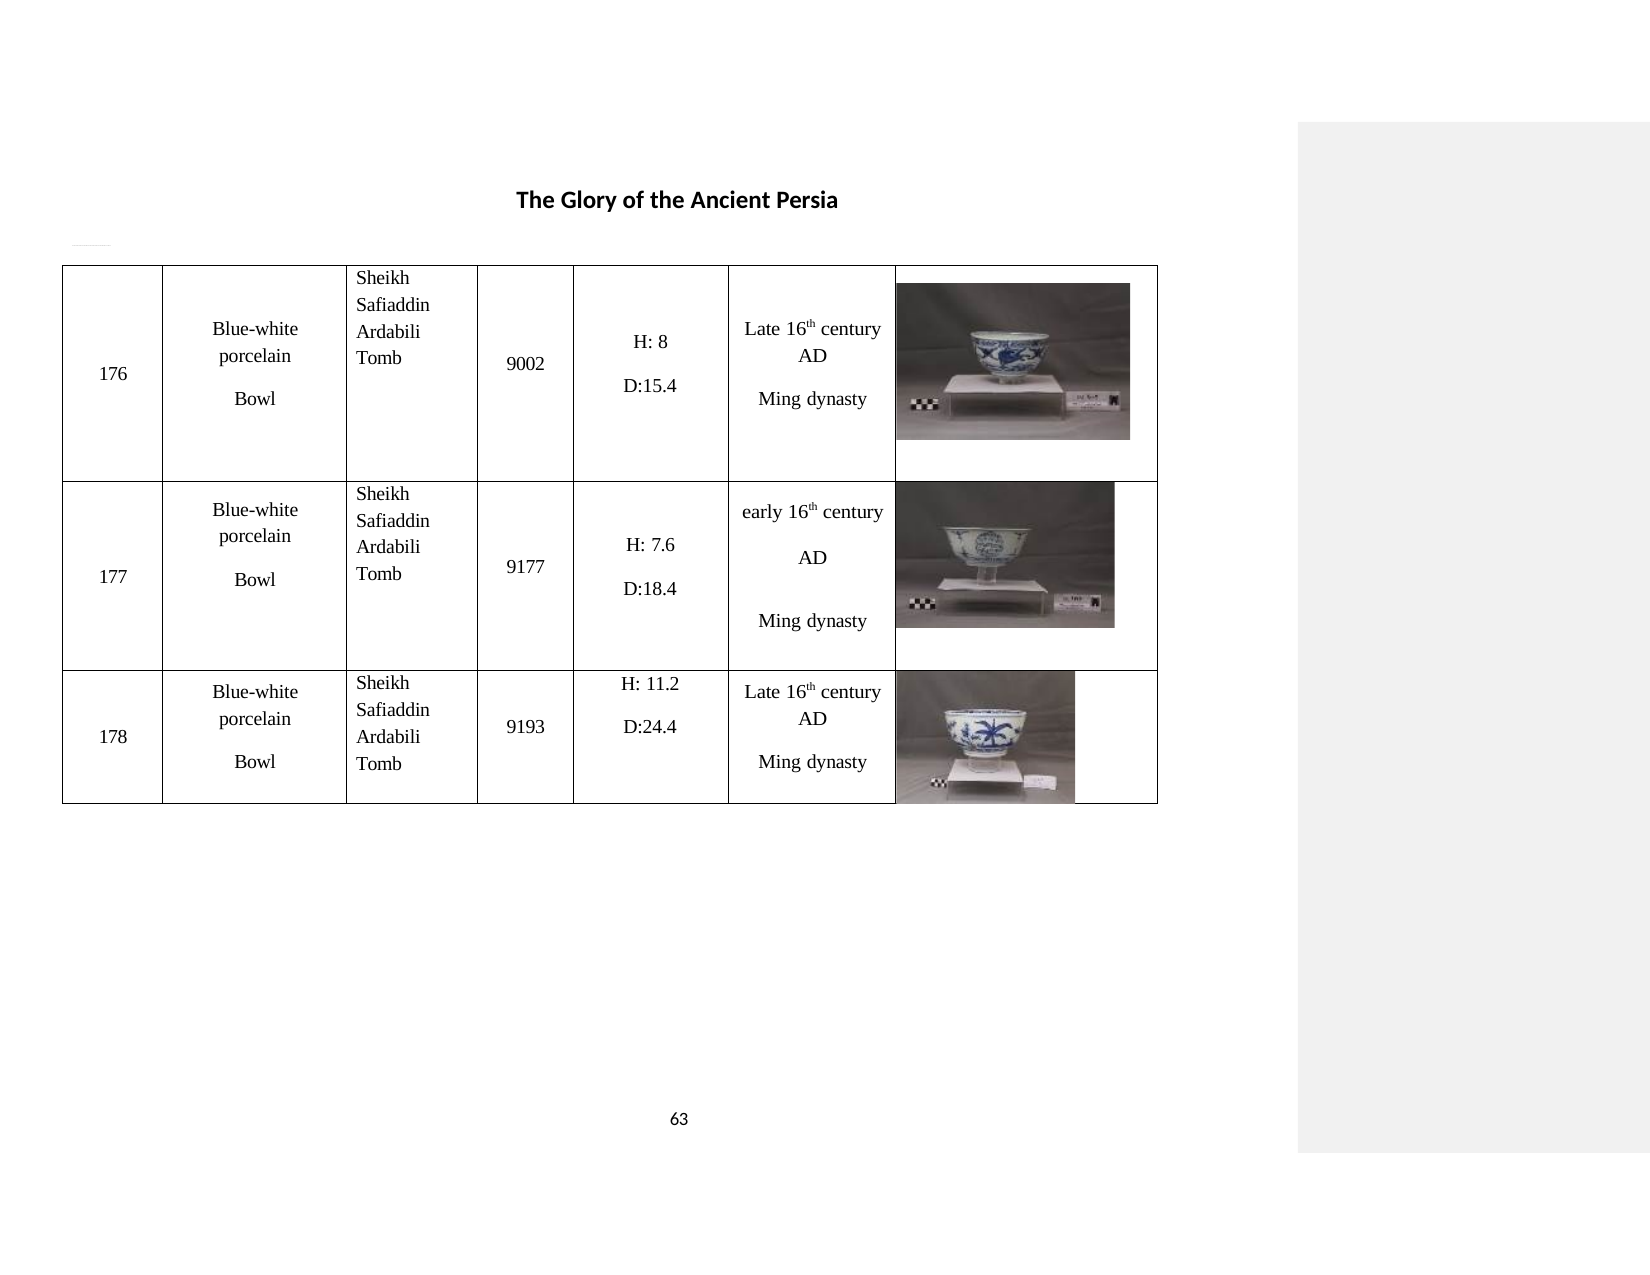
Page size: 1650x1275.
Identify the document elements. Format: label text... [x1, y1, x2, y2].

table_cell Blue-white porcelain Bowl [163, 671, 346, 803]
table_cell Sheikh Safiaddin Ardabili Tomb [347, 671, 477, 803]
table_cell H: 7.6 D:18.4 [574, 482, 728, 670]
table_header [896, 266, 1157, 481]
table_cell 178 [63, 671, 162, 803]
table_cell 177 [63, 482, 162, 670]
table_header Blue-white porcelain Bowl [163, 266, 346, 481]
table_cell Blue-white porcelain Bowl [163, 482, 346, 670]
table_cell Late 16th century AD Ming dynasty [729, 671, 895, 803]
table_cell Sheikh Safiaddin Ardabili Tomb [347, 482, 477, 670]
table_cell [896, 482, 1157, 670]
table_cell early 16th century AD Ming dynasty [729, 482, 895, 670]
table_header 9002 [478, 266, 573, 481]
table_cell 9177 [478, 482, 573, 670]
table_cell [1075, 671, 1157, 803]
table_cell 9193 [478, 671, 573, 803]
table_header 176 [63, 266, 162, 481]
picture [896, 482, 1115, 628]
table_cell H: 11.2 D:24.4 [574, 671, 728, 803]
picture [896, 671, 1075, 804]
table_header H: 8 D:15.4 [574, 266, 728, 481]
picture [896, 283, 1130, 440]
table_header Late 16th century AD Ming dynasty [729, 266, 895, 481]
table_header Sheikh Safiaddin Ardabili Tomb [347, 266, 477, 481]
